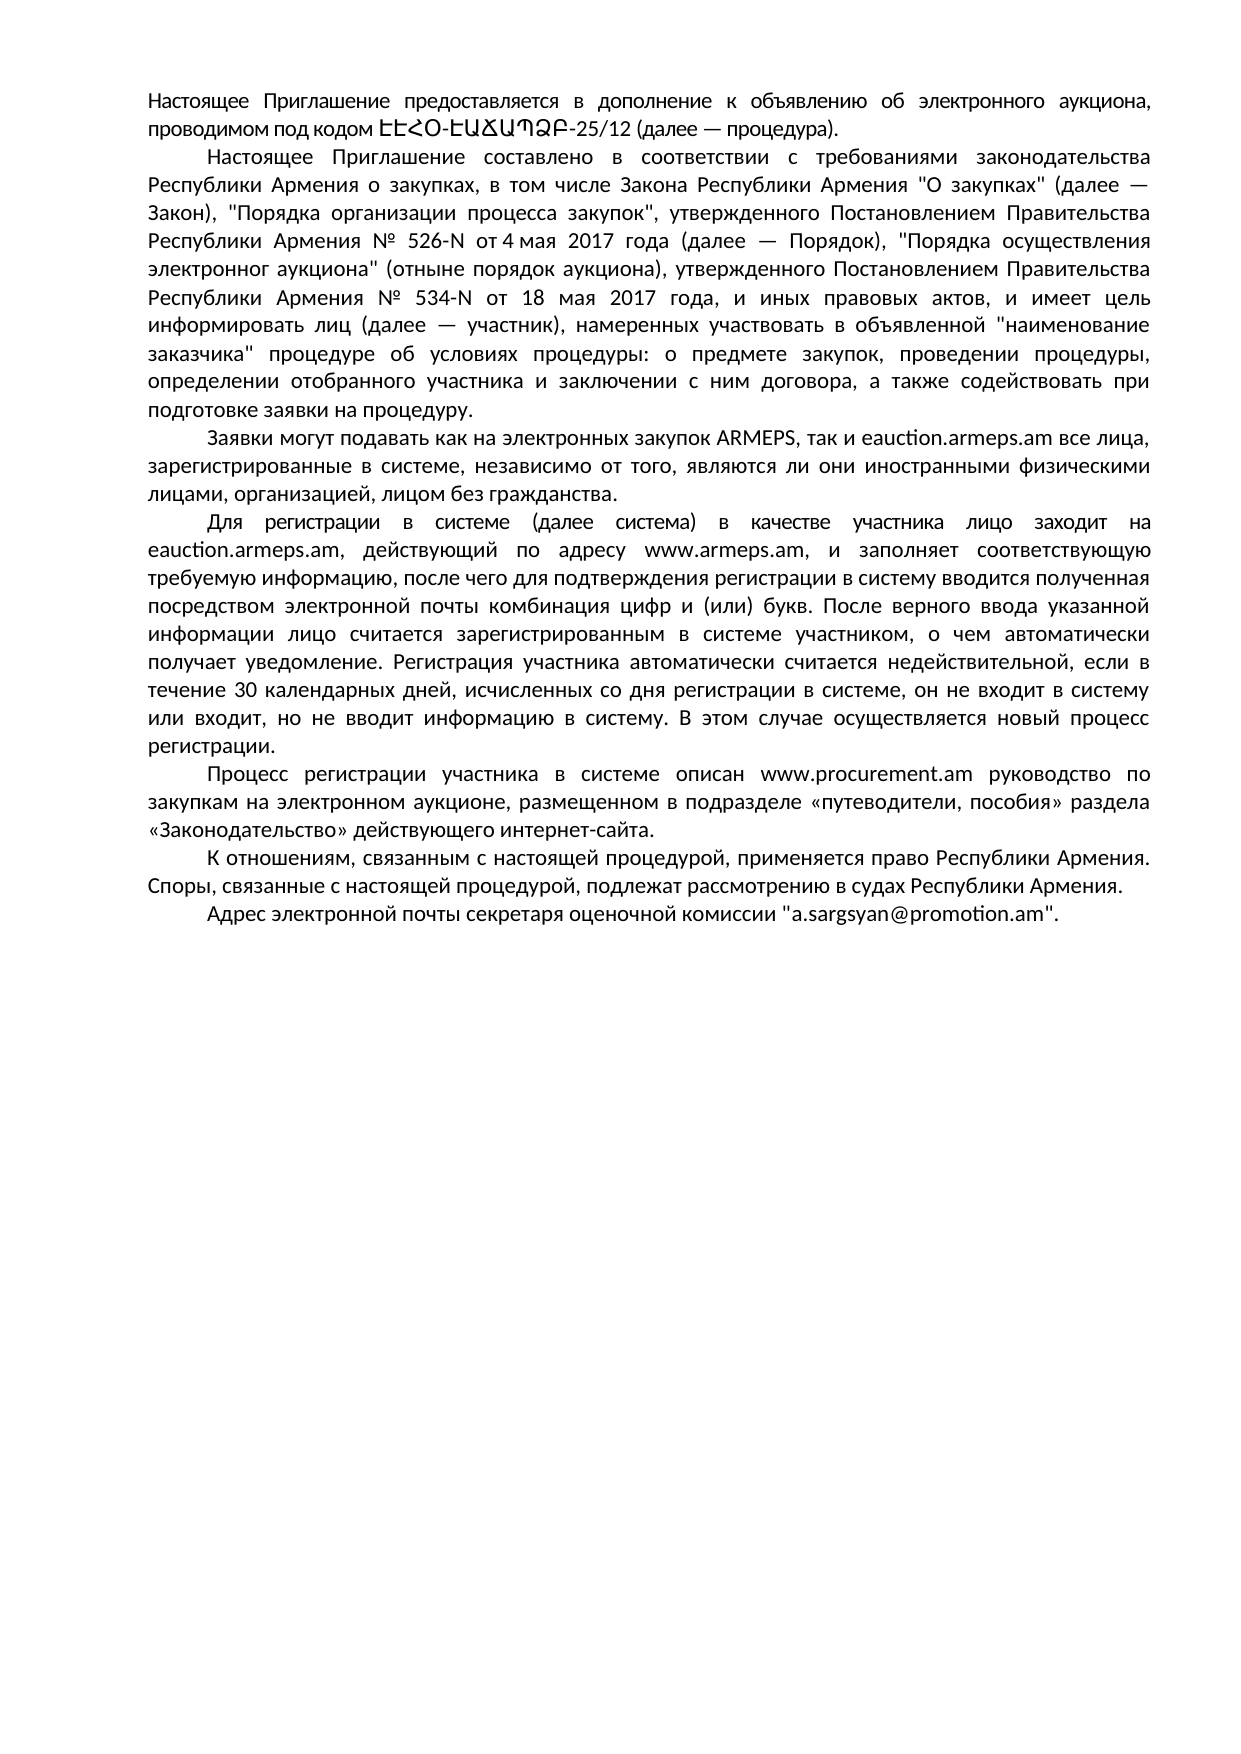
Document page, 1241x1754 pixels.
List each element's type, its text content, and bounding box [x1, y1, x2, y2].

text Для регистрации в системе (далее система) в качестве участника лицо заходит на eauction.armeps.am, действующий по адресу www.armeps.am, и заполняет соответствующую требуемую информацию, после чего для подтверждения регистрации в систему вводится полученная посредством электронной почты комбинация цифр и (или) букв. После верного ввода указанной информации лицо считается зарегистрированным в системе участником, о чем автоматически получает уведомление. Регистрация участника автоматически считается недействительной, если в течение 30 календарных дней, исчисленных со дня регистрации в системе, он не входит в систему или входит, но не вводит информацию в систему. В этом случае осуществляется новый процесс регистрации. [148, 507, 1152, 759]
text Настоящее Приглашение предоставляется в дополнение к объявлению об электронного аукциона, проводимом под кодом ԷԷՀՕ-ԷԱՃԱՊՁԲ-25/12 (далее — процедура). [148, 86, 1152, 142]
text Процесс регистрации участника в системе описан www.procurement.am руководство по закупкам на электронном аукционе, размещенном в подразделе «путеводители, пособия» раздела «Законодательство» действующего интернет-сайта. [148, 759, 1152, 843]
text Настоящее Приглашение составлено в соответствии с требованиями законодательства Республики Армения о закупках, в том числе Закона Республики Армения "О закупках" (далее — Закон), "Порядка организации процесса закупок", утвержденного Постановлением Правительства Республики Армения № 526-N от 4 мая 2017 года (далее — Порядок), "Порядка осуществления электронног аукциона" (отныне порядок аукциона), утвержденного Постановлением Правительства Республики Армения № 534-N от 18 мая 2017 года, и иных правовых актов, и имеет цель информировать лиц (далее — участник), намеренных участвовать в объявленной "наименование заказчика" процедуре об условиях процедуры: о предмете закупок, проведении процедуры, определении отобранного участника и заключении с ним договора, а также содействовать при подготовке заявки на процедуру. [148, 142, 1152, 423]
text Заявки могут подавать как на электронных закупок ARMEPS, так и eauction.armeps.am все лица, зарегистрированные в системе, независимо от того, являются ли они иностранными физическими лицами, организацией, лицом без гражданства. [148, 423, 1152, 507]
text К отношениям, связанным с настоящей процедурой, применяется право Республики Армения. Споры, связанные с настоящей процедурой, подлежат рассмотрению в судах Республики Армения. [148, 843, 1152, 899]
text Адрес электронной почты секретаря оценочной комиссии "a.sargsyan@promotion.am". [148, 899, 1152, 927]
